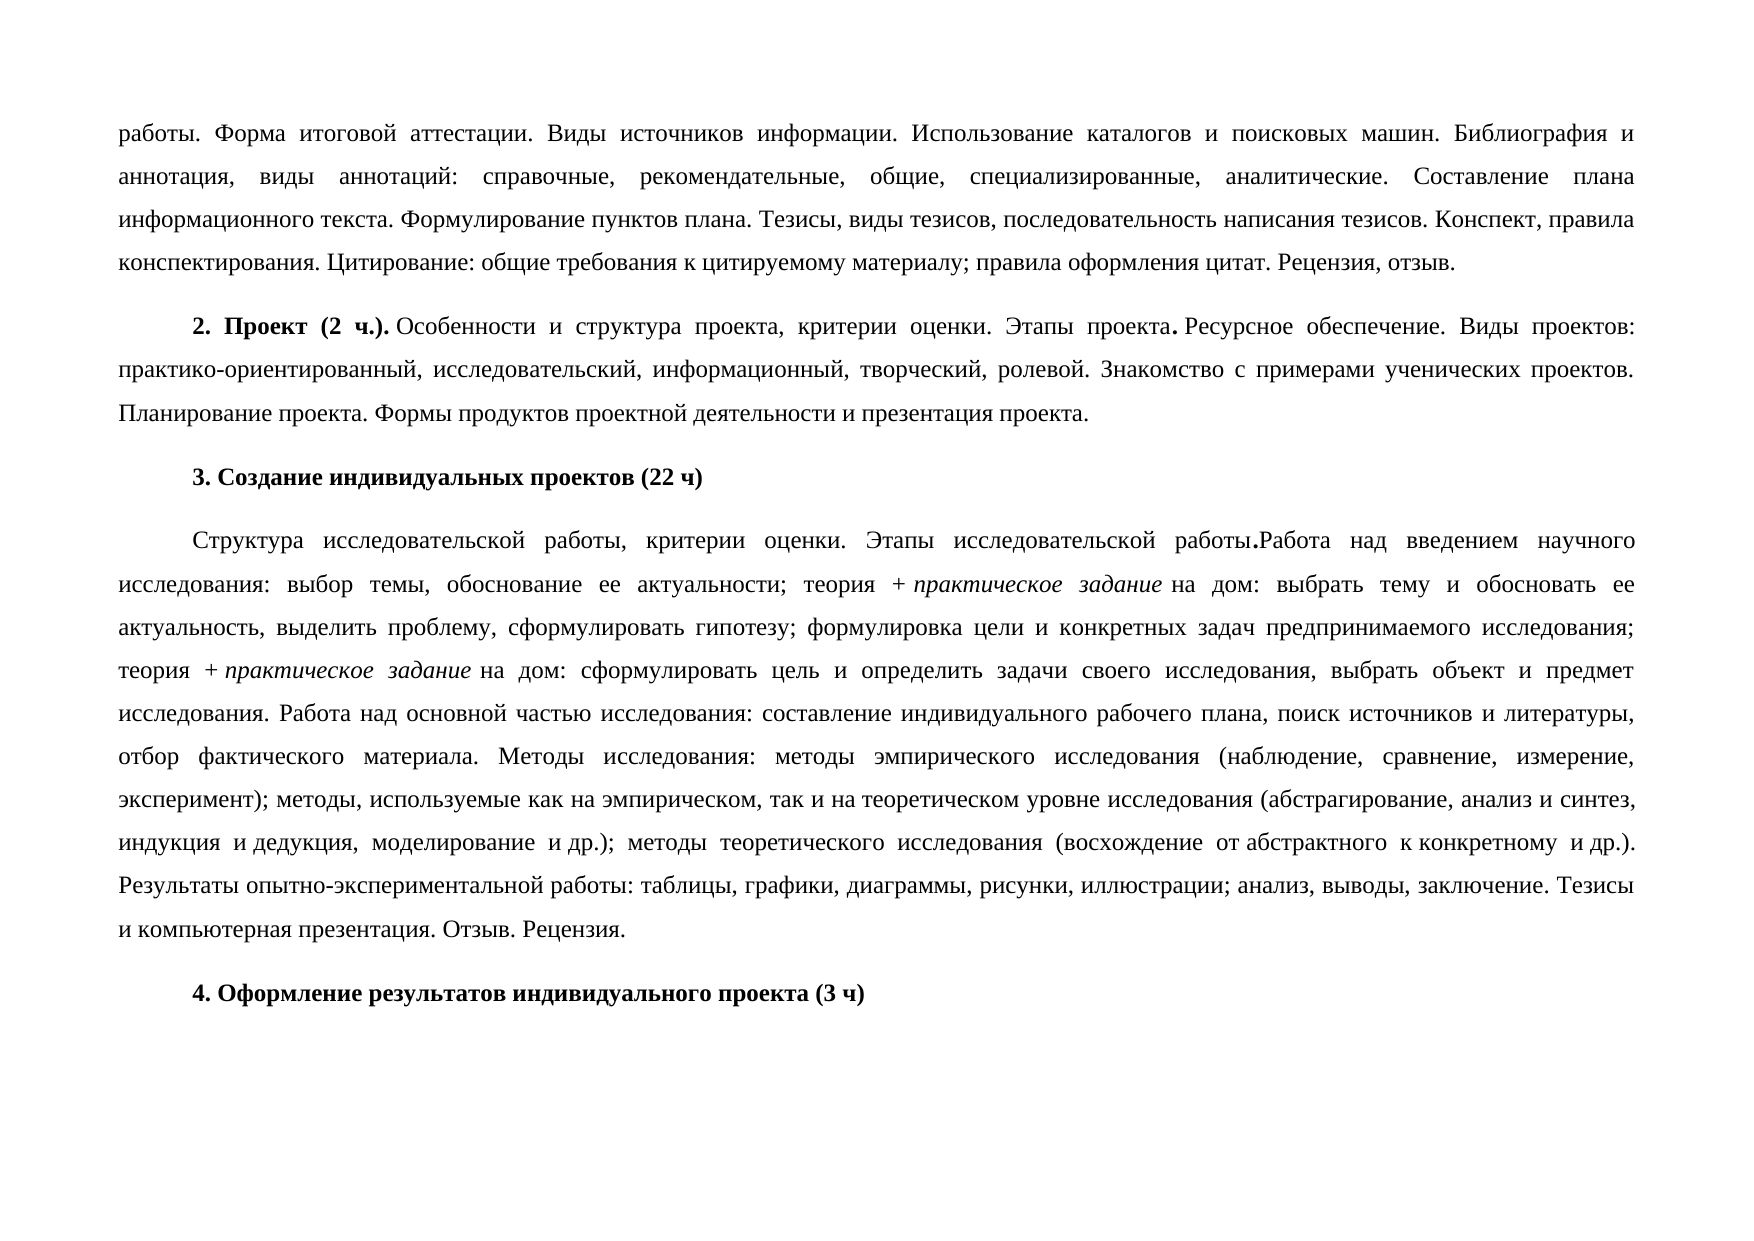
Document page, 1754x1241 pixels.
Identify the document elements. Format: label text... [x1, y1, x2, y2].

text 3. Создание индивидуальных проектов (22 ч) [118, 462, 1636, 490]
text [118, 118, 1636, 276]
text 2. Проект (2 ч.). Особенности и структура проекта, критерии оценки. Этапы проекта. Ресурсное обеспечение. Виды проектов: практико-ориентированный, исследовательский, информационный, творческий, ролевой. Знакомство с примерами ученических проектов. Планирование проекта. Формы продуктов проектной деятельности и презентация проекта. [118, 311, 1636, 426]
text 4. Оформление результатов индивидуального проекта (3 ч) [118, 978, 1636, 1006]
text Структура исследовательской работы, критерии оценки. Этапы исследовательской работы.Работа над введением научного исследования: выбор темы, обоснование ее актуальности; теория + практическое задание на дом: выбрать тему и обосновать ее актуальность, выделить проблему, сформулировать гипотезу; формулировка цели и конкретных задач предпринимаемого исследования; теория + практическое задание на дом: сформулировать цель и определить задачи своего исследования, выбрать объект и предмет исследования. Работа над основной частью исследования: составление индивидуального рабочего плана, поиск источников и литературы, отбор фактического материала. Методы исследования: методы эмпирического исследования (наблюдение, сравнение, измерение, эксперимент); методы, используемые как на эмпирическом, так и на теоретическом уровне исследования (абстрагирование, анализ и синтез, индукция и дедукция, моделирование и др.); методы теоретического исследования (восхождение от абстрактного к конкретному и др.). Результаты опытно-экспериментальной работы: таблицы, графики, диаграммы, рисунки, иллюстрации; анализ, выводы, заключение. Тезисы и компьютерная презентация. Отзыв. Рецензия. [118, 526, 1636, 942]
